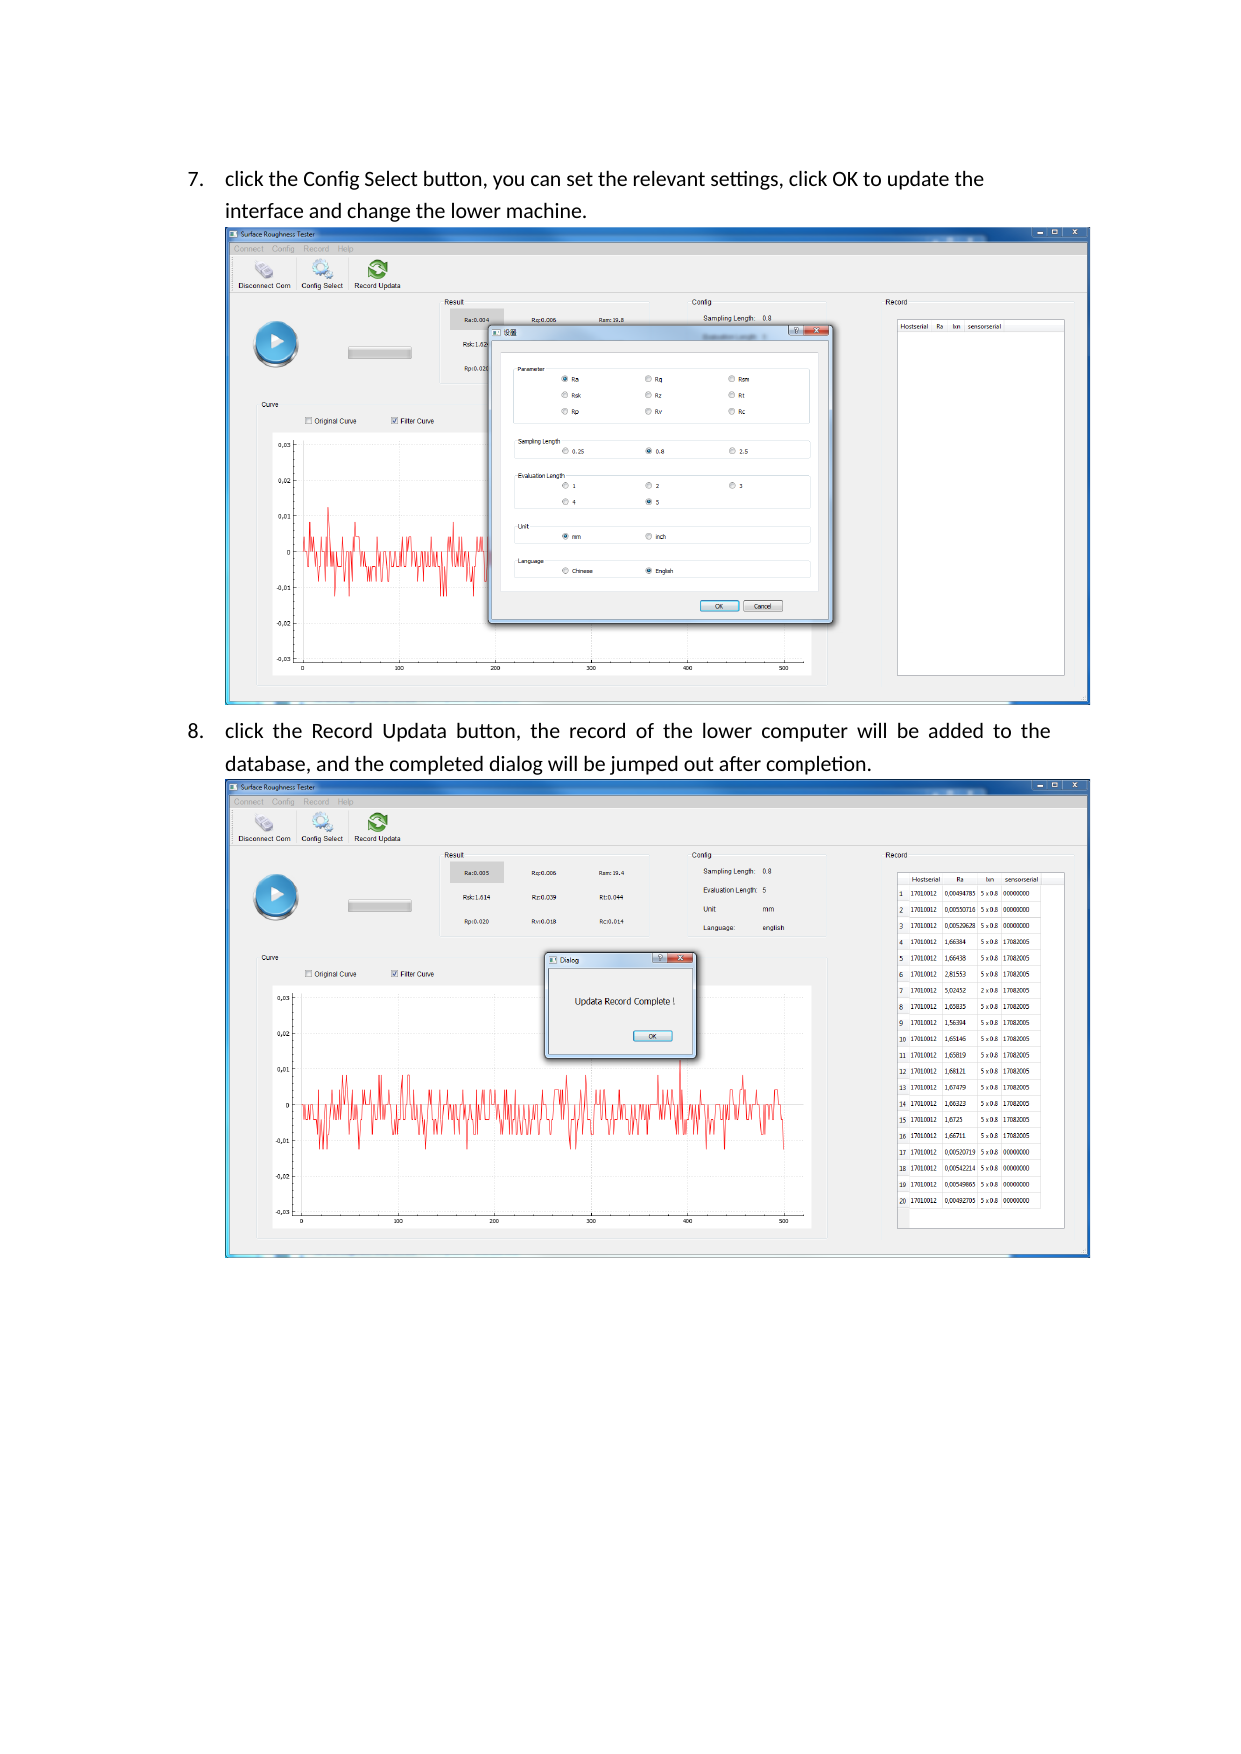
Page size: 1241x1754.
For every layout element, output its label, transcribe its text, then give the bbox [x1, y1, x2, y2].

list click the Record Updata button, the record of the lower computer will be added to the database, and the completed dialog will be jumped out after completion. [187, 714, 1053, 779]
picture [225, 227, 1091, 705]
picture [225, 779, 1091, 1258]
list click the Config Select button, you can set the relevant settings, click OK to update the interface and change the lower machine. [187, 162, 1053, 227]
